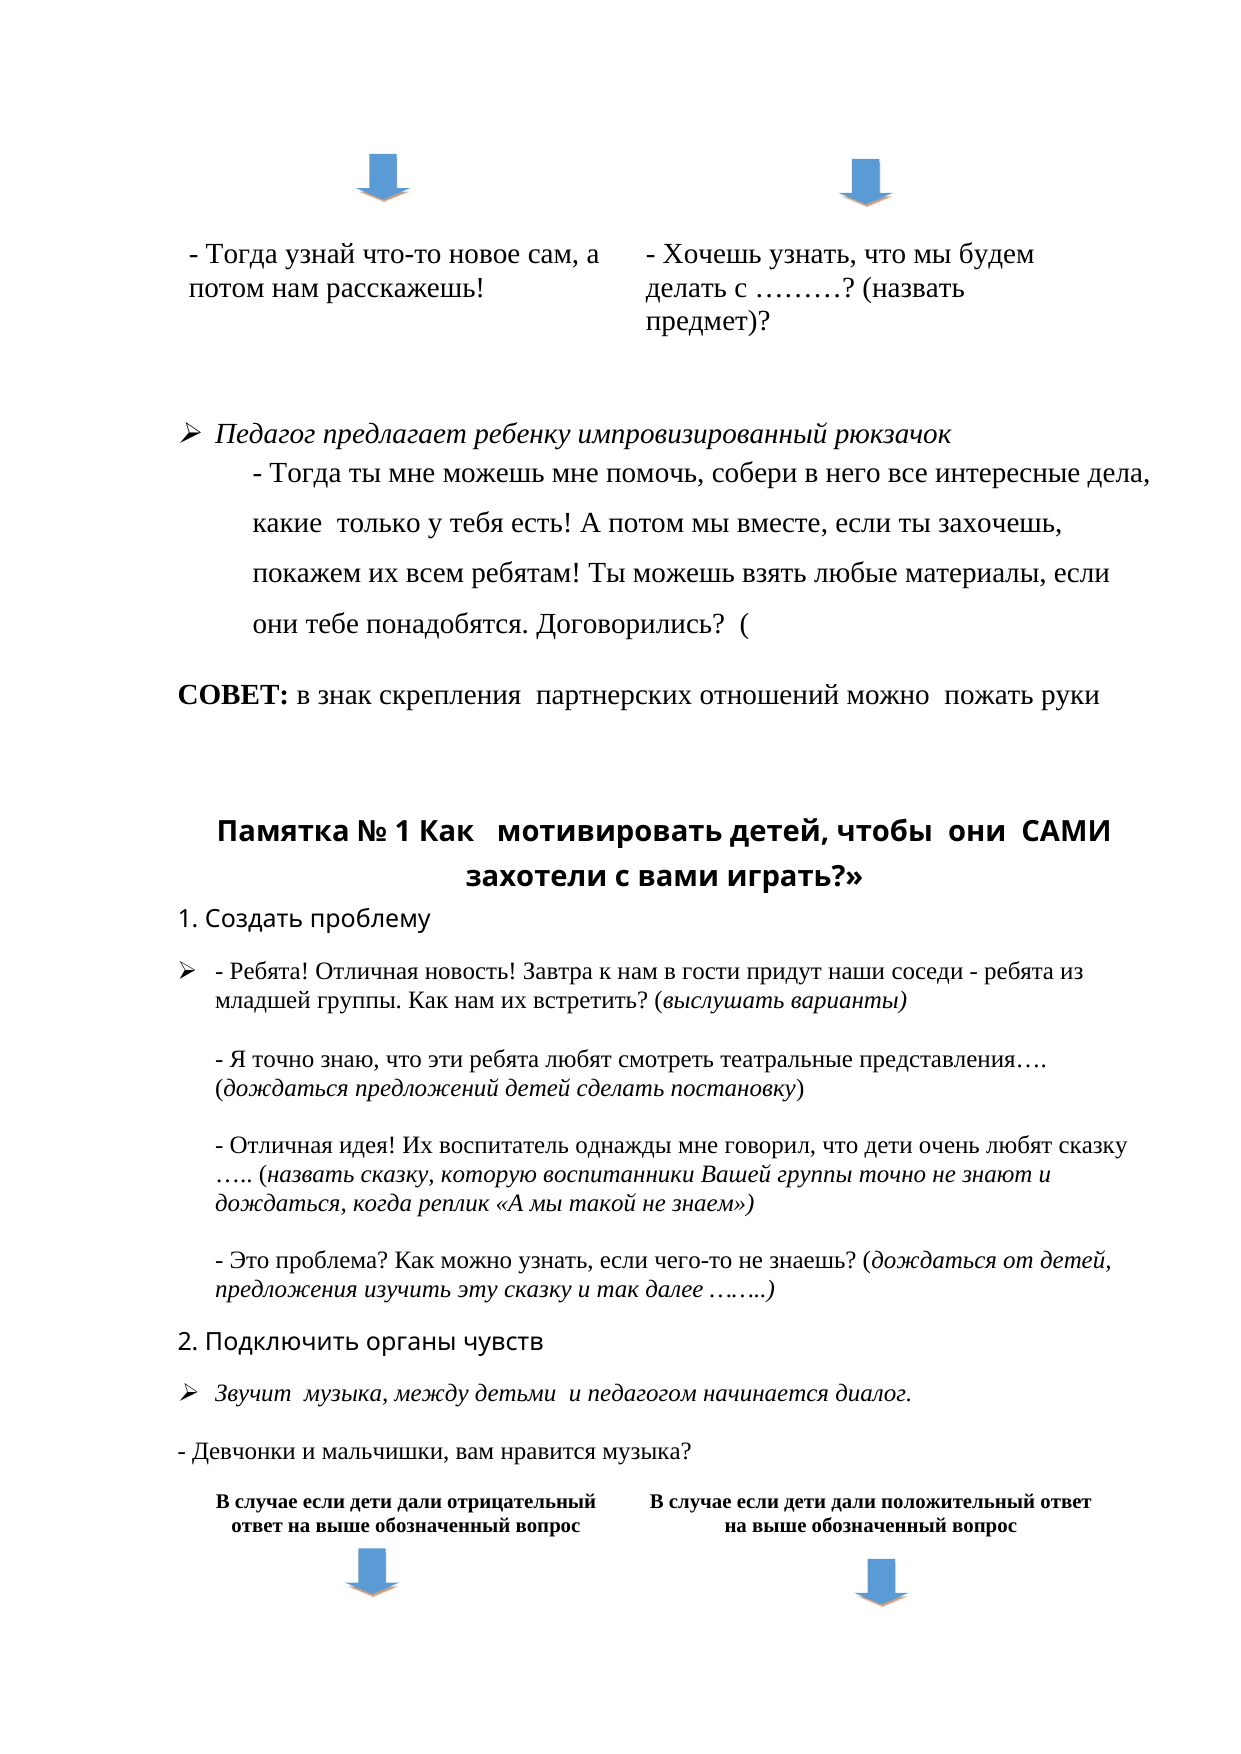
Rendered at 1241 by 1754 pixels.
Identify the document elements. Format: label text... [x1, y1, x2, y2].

text СОВЕТ: в знак скрепления партнерских отношений можно пожать руки [177, 677, 1152, 710]
list - Это проблема? Как можно узнать, если чего-то не знаешь? (дождаться от детей, предложения изучить эту сказку и так далее ……..) [215, 1245, 1152, 1303]
table_cell [177, 118, 634, 236]
table_header В случае если дети дали отрицательный ответ на выше обозначенный вопрос [177, 1489, 634, 1607]
list Педагог предлагает ребенку импровизированный рюкзачок [177, 416, 1152, 450]
text 1. Создать проблему [177, 901, 1152, 935]
text - Девчонки и мальчишки, вам нравится музыка? [177, 1436, 1152, 1465]
list Звучит музыка, между детьми и педагогом начинается диалог. [177, 1378, 1152, 1407]
text 2. Подключить органы чувств [177, 1323, 1152, 1358]
list - Я точно знаю, что эти ребята любят смотреть театральные представления…. (дождаться предложений детей сделать постановку) [215, 1044, 1152, 1101]
table_cell [634, 118, 1107, 236]
list - Ребята! Отличная новость! Завтра к нам в гости придут наши соседи - ребята из младшей группы. Как нам их встретить? (выслушать варианты) [177, 956, 1152, 1013]
table_cell - Тогда узнай что-то новое сам, а потом нам расскажешь! [177, 236, 634, 354]
list - Отличная идея! Их воспитатель однажды мне говорил, что дети очень любят сказку ….. (назвать сказку, которую воспитанники Вашей группы точно не знают и дождаться, когда реплик «А мы такой не знаем») [215, 1130, 1152, 1216]
table_header В случае если дети дали положительный ответ на выше обозначенный вопрос [634, 1489, 1107, 1607]
text Памятка № 1 Как мотивировать детей, чтобы они САМИ захотели с вами играть?» [177, 810, 1152, 895]
list - Тогда ты мне можешь мне помочь, собери в него все интересные дела, какие только у тебя есть! А потом мы вместе, если ты захочешь, покажем их всем ребятам! Ты можешь взять любые материалы, если они тебе понадобятся. Договорились? ( [252, 455, 1152, 639]
table_cell - Хочешь узнать, что мы будем делать с ………? (назвать предмет)? [634, 236, 1107, 354]
